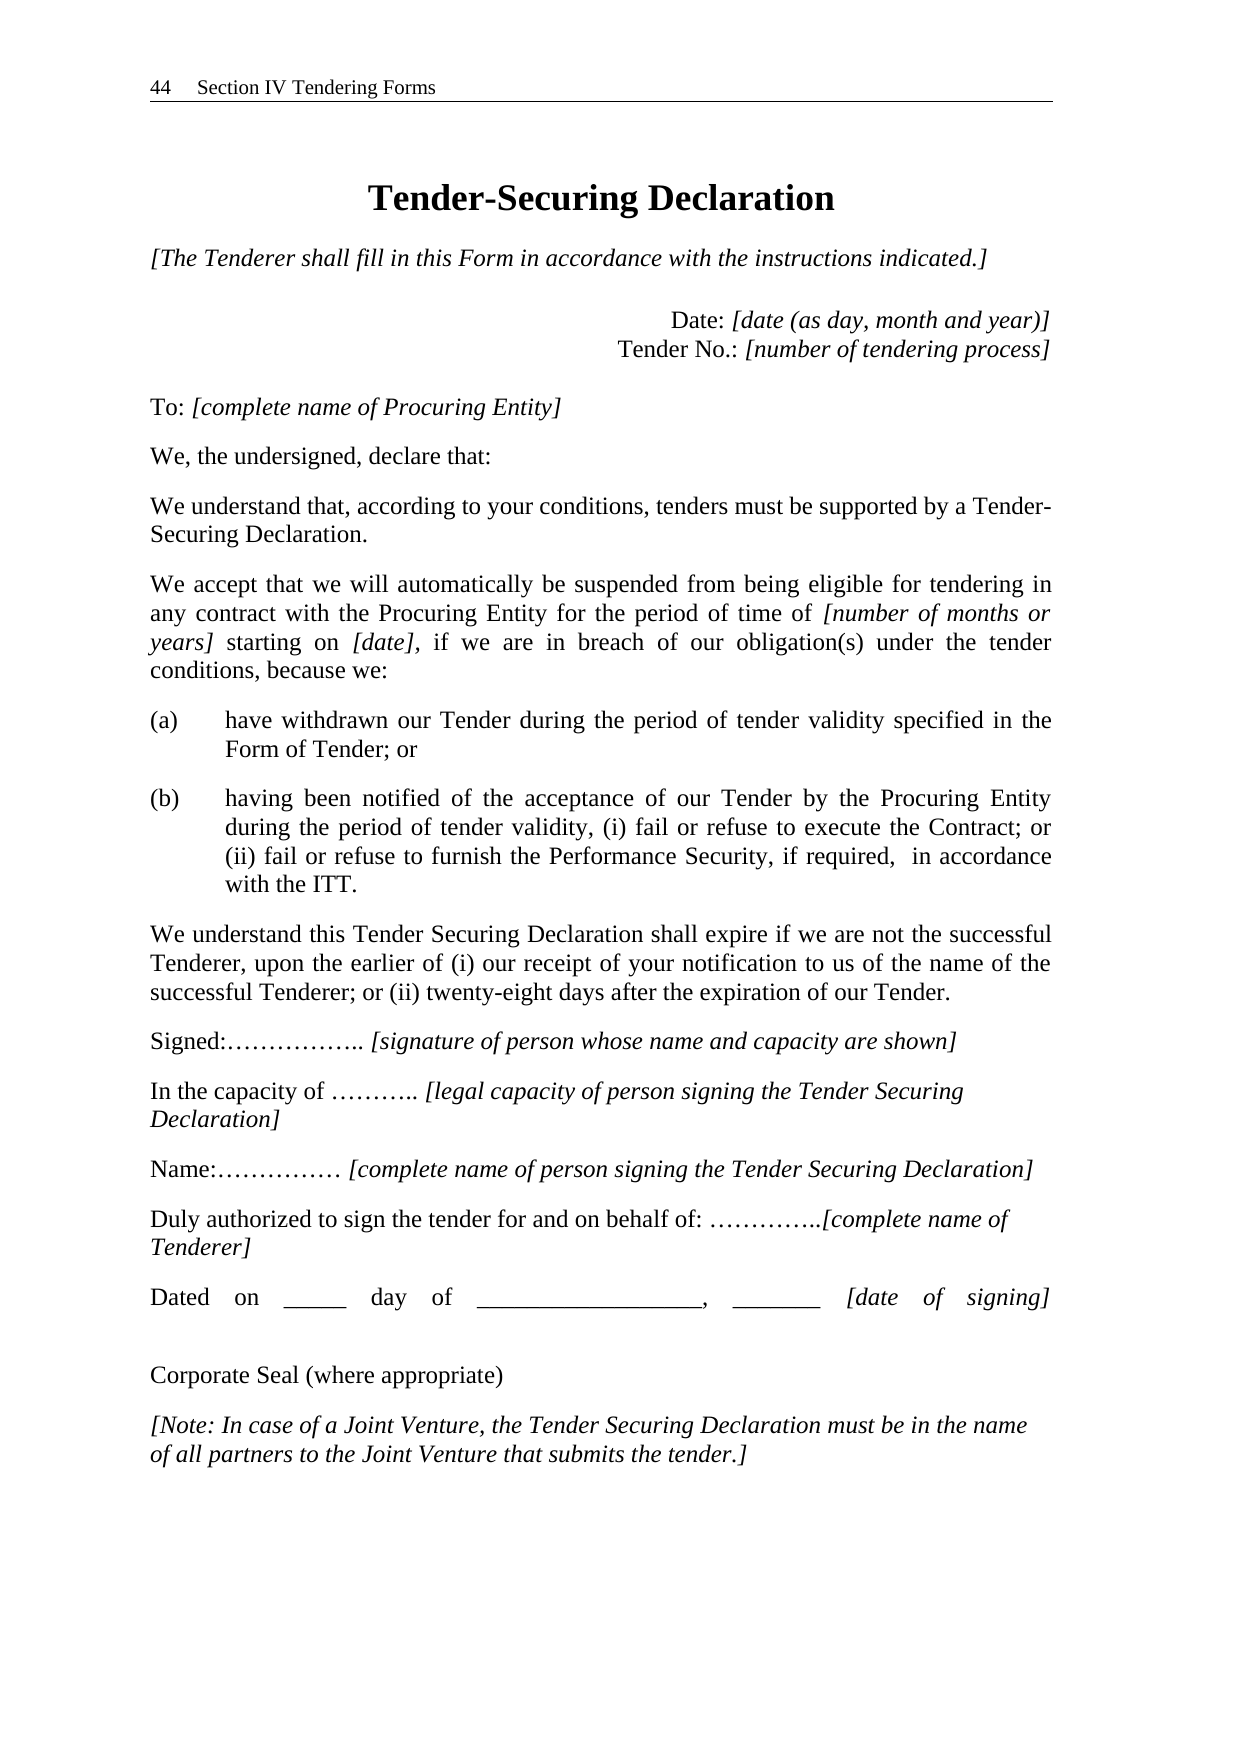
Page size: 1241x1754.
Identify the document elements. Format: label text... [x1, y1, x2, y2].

text Date: [date (as day, month and year)] [150, 305, 1053, 334]
text [Note: In case of a Joint Venture, the Tender Securing Declaration must be in the name of all partners to the Joint Venture that submits the tender.] [150, 1410, 1053, 1467]
text Corporate Seal (where appropriate) [150, 1360, 1053, 1389]
text We understand that, according to your conditions, tenders must be supported by a Tender-Securing Declaration. [150, 491, 1053, 548]
text Tender No.: [number of tendering process] [150, 334, 1053, 363]
text Signed:…………….. [signature of person whose name and capacity are shown] [150, 1026, 1053, 1055]
text Name:…………… [complete name of person signing the Tender Securing Declaration] [150, 1154, 1053, 1183]
text (b) having been notified of the acceptance of our Tender by the Procuring Entity during the period of tender validity, (i) fail or refuse to execute the Contract; or (ii) fail or refuse to furnish the Performance Security, if required, in accordance with the ITT. [150, 783, 1053, 898]
text (a) have withdrawn our Tender during the period of tender validity specified in the Form of Tender; or [150, 705, 1053, 762]
text To: [complete name of Procuring Entity] [150, 392, 1053, 420]
text We, the undersigned, declare that: [150, 441, 1053, 470]
text Dated on _____ day of __________________, _______ [date of signing] [150, 1282, 1053, 1339]
text In the capacity of ……….. [legal capacity of person signing the Tender Securing Declaration] [150, 1076, 1053, 1133]
text We understand this Tender Securing Declaration shall expire if we are not the successful Tenderer, upon the earlier of (i) our receipt of your notification to us of the name of the successful Tenderer; or (ii) twenty-eight days after the expiration of our Tender. [150, 919, 1053, 1005]
text We accept that we will automatically be suspended from being eligible for tendering in any contract with the Procuring Entity for the period of time of [number of months or years] starting on [date], if we are in breach of our obligation(s) under the tender conditions, because we: [150, 569, 1053, 684]
text Duly authorized to sign the tender for and on behalf of: …………..[complete name of Tenderer] [150, 1204, 1053, 1261]
text Tender-Securing Declaration [150, 175, 1053, 218]
text [The Tenderer shall fill in this Form in accordance with the instructions indicated.] [150, 243, 1053, 272]
